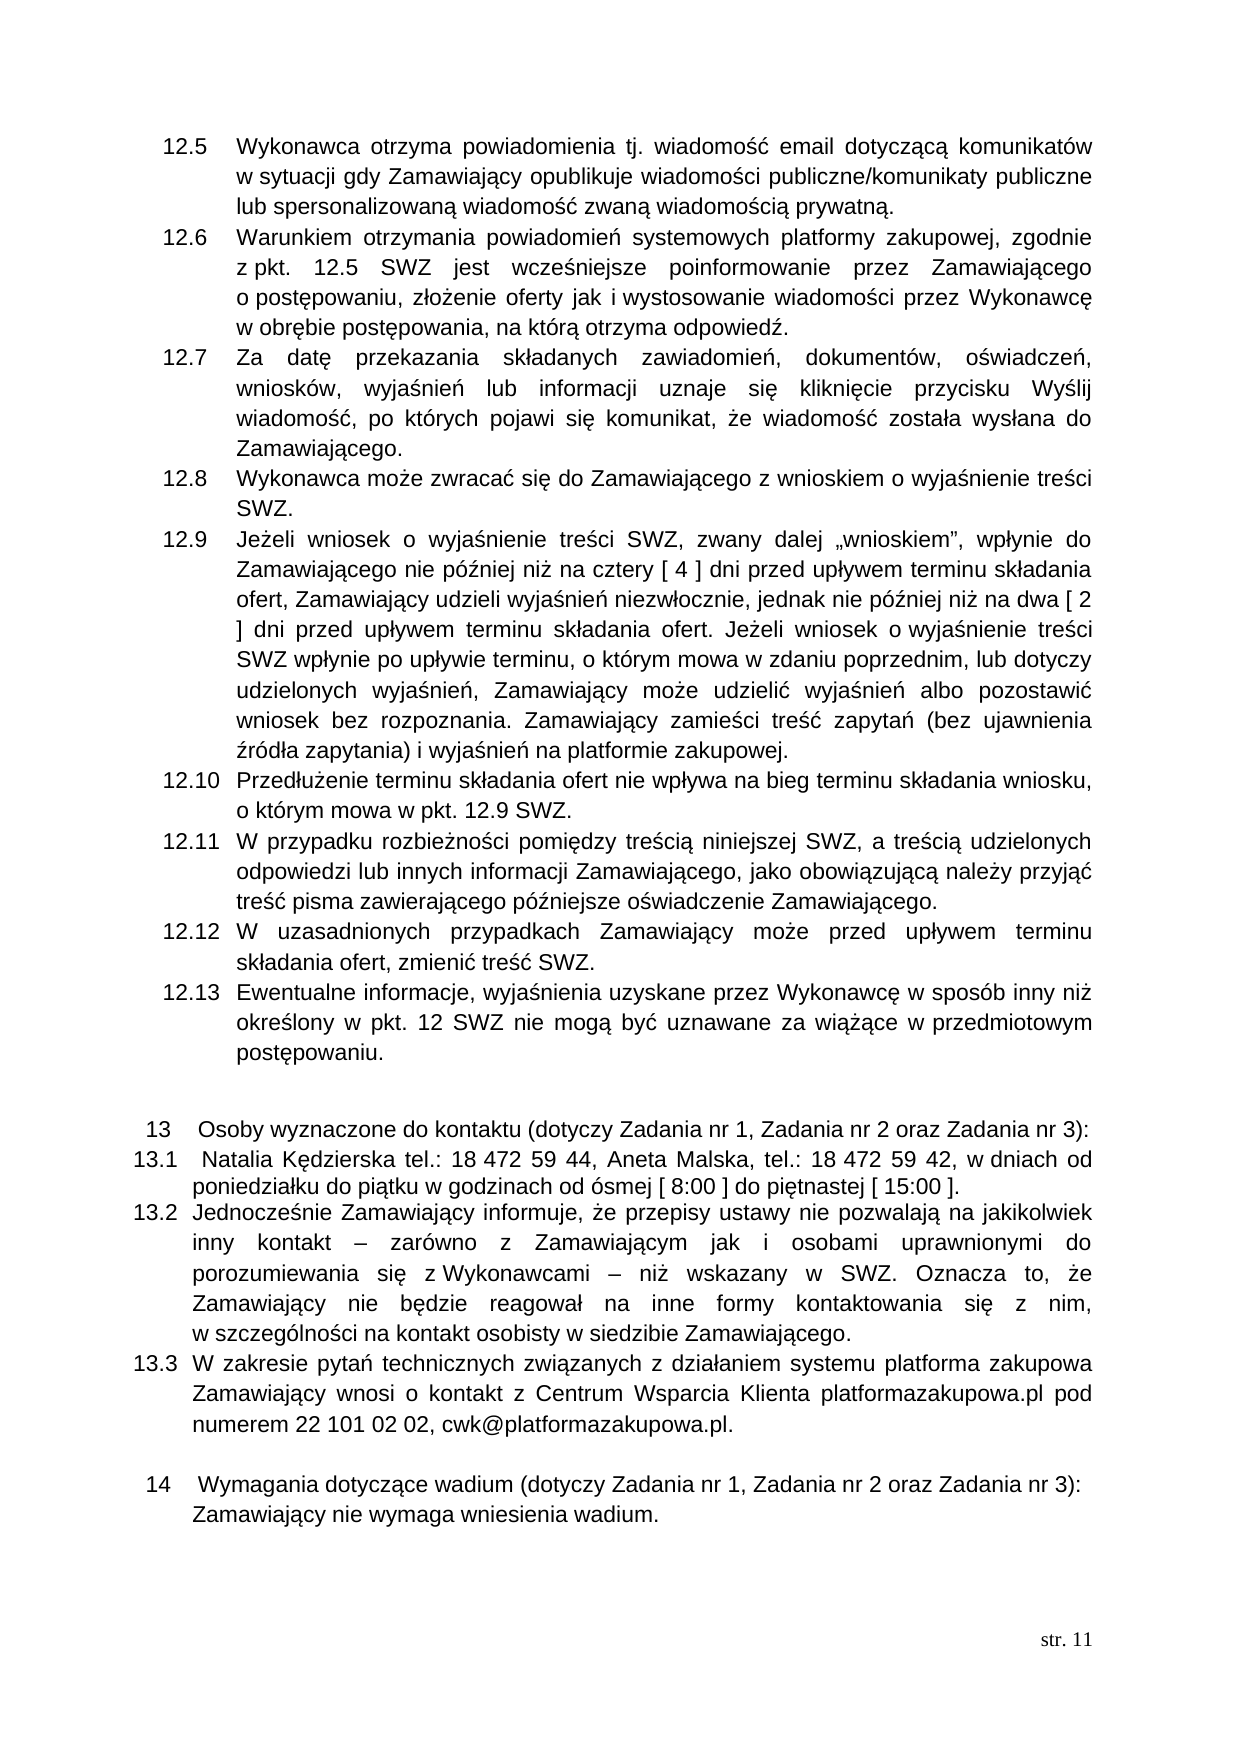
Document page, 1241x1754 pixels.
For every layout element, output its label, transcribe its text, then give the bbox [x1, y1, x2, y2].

list Natalia Kędzierska tel.: 18 472 59 44, Aneta Malska, tel.: 18 472 59 42, w dniach od poniedziałku do piątku w godzinach od ósmej [ 8:00 ] do piętnastej [ 15:00 ]. [133, 1146, 1093, 1199]
subtitle Wymagania dotyczące wadium (dotyczy Zadania nr 1, Zadania nr 2 oraz Zadania nr 3): [145, 1471, 1093, 1497]
list Ewentualne informacje, wyjaśnienia uzyskane przez Wykonawcę w sposób inny niż określony w pkt. 12 SWZ nie mogą być uznawane za wiążące w przedmiotowym postępowaniu. [162, 979, 1093, 1066]
list Za datę przekazania składanych zawiadomień, dokumentów, oświadczeń, wniosków, wyjaśnień lub informacji uznaje się kliknięcie przycisku Wyślij wiadomość, po których pojawi się komunikat, że wiadomość została wysłana do Zamawiającego. [162, 344, 1093, 461]
text Zamawiający nie wymaga wniesienia wadium. [192, 1501, 1093, 1528]
list Jednocześnie Zamawiający informuje, że przepisy ustawy nie pozwalają na jakikolwiek inny kontakt – zarówno z Zamawiającym jak i osobami uprawnionymi do porozumiewania się z Wykonawcami – niż wskazany w SWZ. Oznacza to, że Zamawiający nie będzie reagował na inne formy kontaktowania się z nim, w szczególności na kontakt osobisty w siedzibie Zamawiającego. [133, 1199, 1093, 1346]
subtitle Osoby wyznaczone do kontaktu (dotyczy Zadania nr 1, Zadania nr 2 oraz Zadania nr 3): [145, 1116, 1093, 1143]
list Wykonawca otrzyma powiadomienia tj. wiadomość email dotyczącą komunikatów w sytuacji gdy Zamawiający opublikuje wiadomości publiczne/komunikaty publiczne lub spersonalizowaną wiadomość zwaną wiadomością prywatną. [162, 133, 1093, 220]
list Warunkiem otrzymania powiadomień systemowych platformy zakupowej, zgodnie z pkt. 12.5 SWZ jest wcześniejsze poinformowanie przez Zamawiającego o postępowaniu, złożenie oferty jak i wystosowanie wiadomości przez Wykonawcę w obrębie postępowania, na którą otrzyma odpowiedź. [162, 223, 1093, 341]
list Jeżeli wniosek o wyjaśnienie treści SWZ, zwany dalej „wnioskiem”, wpłynie do Zamawiającego nie później niż na cztery [ 4 ] dni przed upływem terminu składania ofert, Zamawiający udzieli wyjaśnień niezwłocznie, jednak nie później niż na dwa [ 2 ] dni przed upływem terminu składania ofert. Jeżeli wniosek o wyjaśnienie treści SWZ wpłynie po upływie terminu, o którym mowa w zdaniu poprzednim, lub dotyczy udzielonych wyjaśnień, Zamawiający może udzielić wyjaśnień albo pozostawić wniosek bez rozpoznania. Zamawiający zamieści treść zapytań (bez ujawnienia źródła zapytania) i wyjaśnień na platformie zakupowej. [162, 526, 1093, 763]
list W przypadku rozbieżności pomiędzy treścią niniejszej SWZ, a treścią udzielonych odpowiedzi lub innych informacji Zamawiającego, jako obowiązującą należy przyjąć treść pisma zawierającego późniejsze oświadczenie Zamawiającego. [162, 828, 1093, 914]
list W uzasadnionych przypadkach Zamawiający może przed upływem terminu składania ofert, zmienić treść SWZ. [162, 918, 1093, 975]
list Wykonawca może zwracać się do Zamawiającego z wnioskiem o wyjaśnienie treści SWZ. [162, 465, 1093, 522]
list W zakresie pytań technicznych związanych z działaniem systemu platforma zakupowa Zamawiający wnosi o kontakt z Centrum Wsparcia Klienta platformazakupowa.pl pod numerem 22 101 02 02, cwk@platformazakupowa.pl. [133, 1350, 1093, 1437]
list Przedłużenie terminu składania ofert nie wpływa na bieg terminu składania wniosku, o którym mowa w pkt. 12.9 SWZ. [162, 767, 1093, 824]
